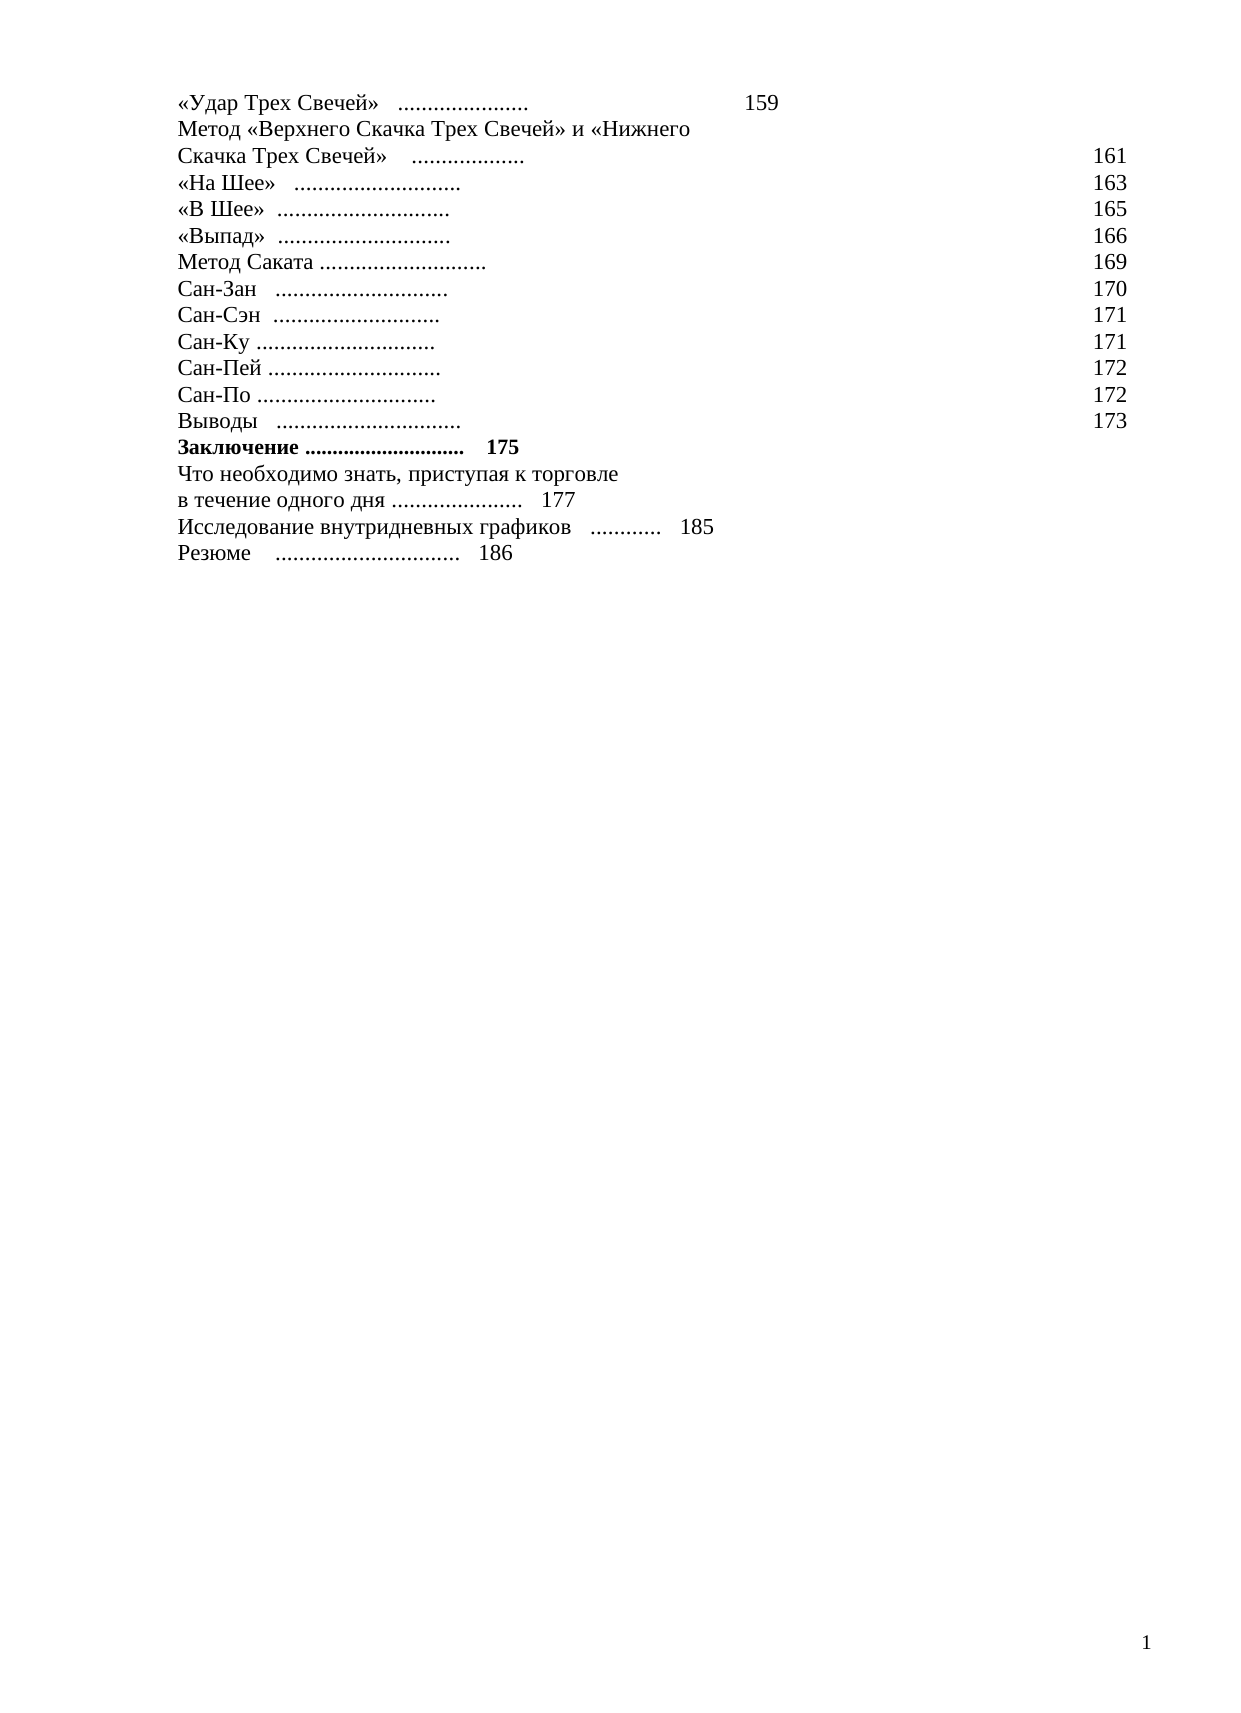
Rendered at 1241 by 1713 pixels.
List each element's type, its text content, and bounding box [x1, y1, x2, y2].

text Исследование внутридневных графиков ............ 185 [118, 513, 1152, 539]
text Сан-Сэн ............................ 171 [118, 301, 1152, 328]
text «В Шее» ............................. 165 [118, 195, 1152, 221]
text Резюме ............................... 186 [118, 539, 1152, 566]
text «На Шее» ............................ 163 [118, 168, 1152, 195]
text Сан-Пей ............................. 172 [118, 354, 1152, 381]
text «Выпад» ............................. 166 [118, 221, 1152, 248]
text Сан-По .............................. 172 [118, 381, 1152, 407]
text в течение одного дня ...................... 177 [118, 486, 1152, 513]
text Метод Саката ............................ 169 [118, 248, 1152, 274]
text «Удар Трех Свечей» ...................... 159 [118, 89, 1152, 115]
text Заключение ............................. 175 [118, 434, 1152, 459]
text Сан-Ку .............................. 171 [118, 328, 1152, 354]
text Скачка Трех Свечей» ................... 161 [118, 142, 1152, 168]
text Метод «Верхнего Скачка Трех Свечей» и «Нижнего [118, 115, 1152, 142]
text Что необходимо знать, приступая к торговле [118, 459, 1152, 486]
text Выводы ............................... 173 [118, 407, 1152, 434]
text Сан-Зан ............................. 170 [118, 274, 1152, 301]
